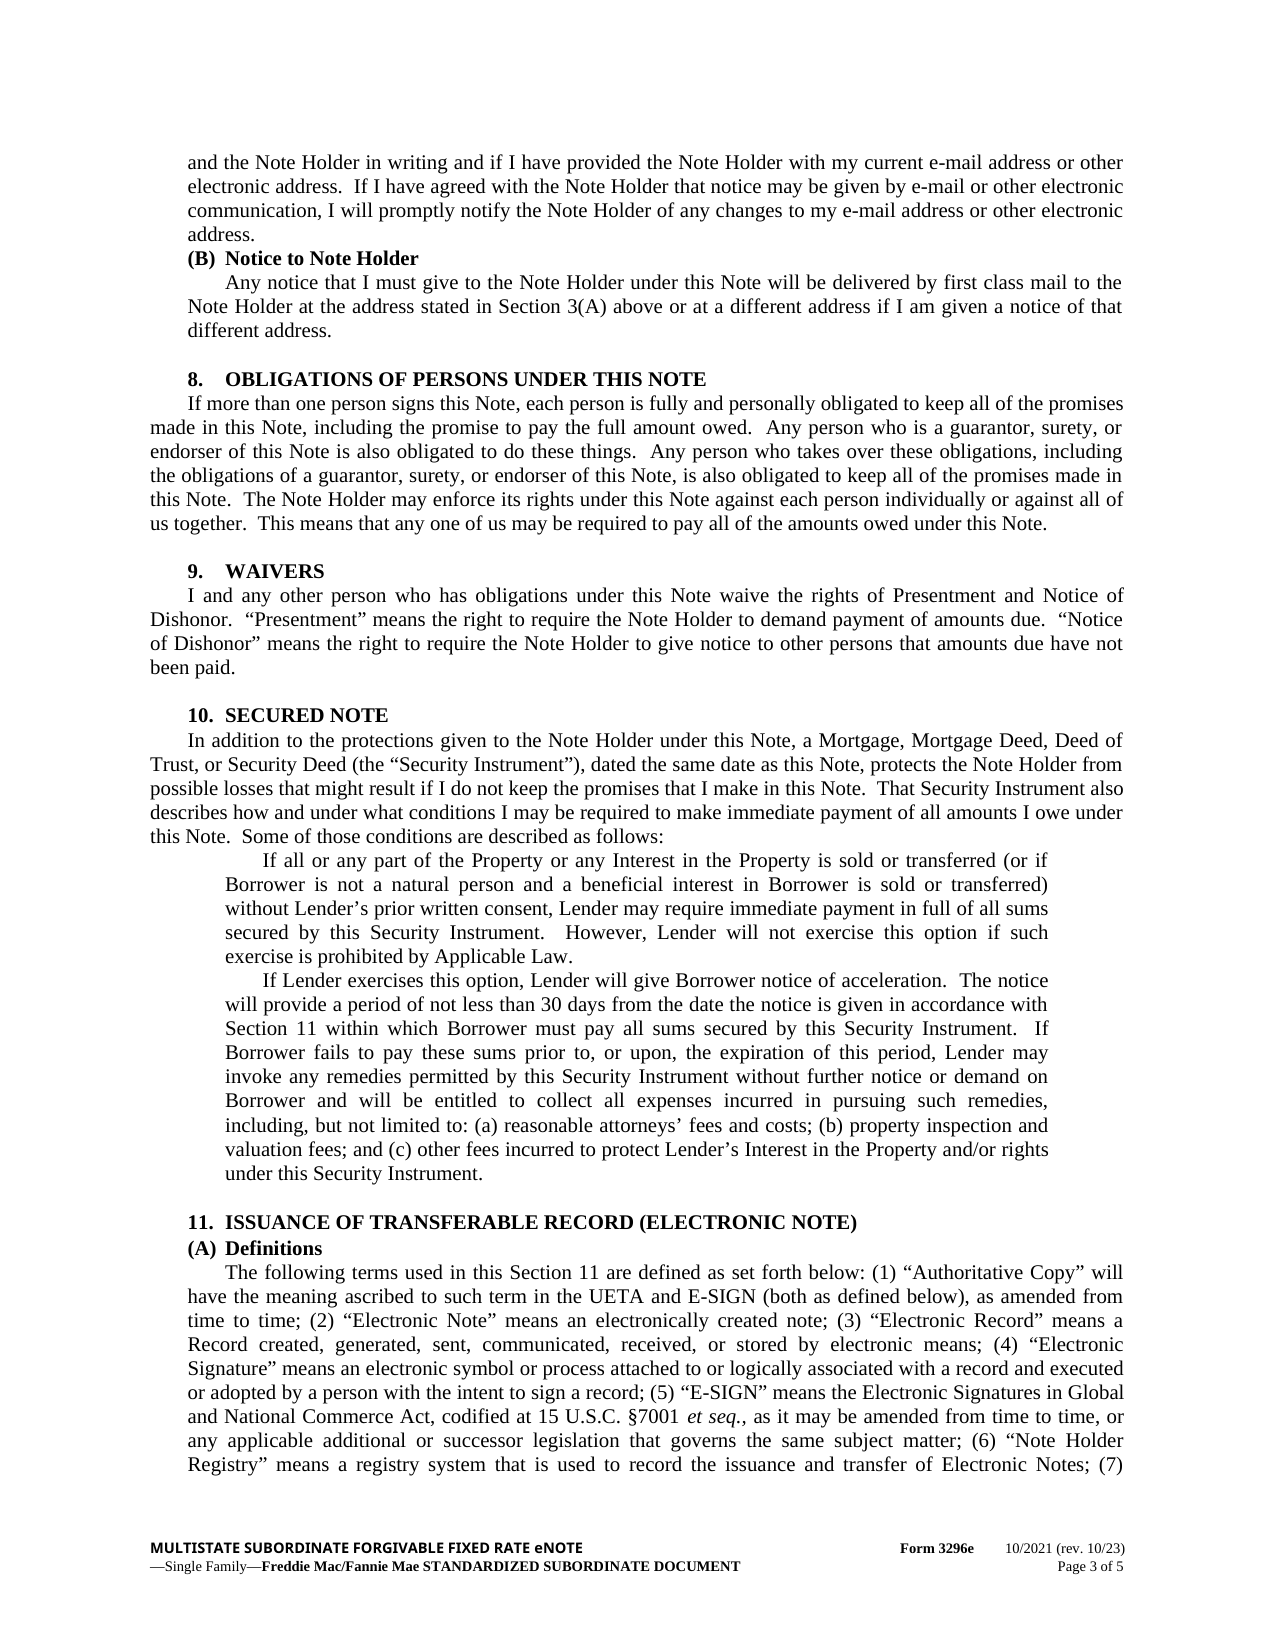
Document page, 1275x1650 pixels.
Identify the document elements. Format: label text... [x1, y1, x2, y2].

text Any notice that I must give to the Note Holder under this Note will be delivered by first class mail to the Note Holder at the address stated in Section 3(A) above or at a different address if I am given a notice of that different address. [187, 270, 1125, 342]
text I and any other person who has obligations under this Note waive the rights of Presentment and Notice of Dishonor. “Presentment” means the right to require the Note Holder to demand payment of amounts due. “Notice of Dishonor” means the right to require the Note Holder to give notice to other persons that amounts due have not been paid. [150, 583, 1125, 679]
text If more than one person signs this Note, each person is fully and personally obligated to keep all of the promises made in this Note, including the promise to pay the full amount owed. Any person who is a guarantor, surety, or endorser of this Note is also obligated to do these things. Any person who takes over these obligations, including the obligations of a guarantor, surety, or endorser of this Note, is also obligated to keep all of the promises made in this Note. The Note Holder may enforce its rights under this Note against each person individually or against all of us together. This means that any one of us may be required to pay all of the amounts owed under this Note. [150, 391, 1125, 535]
list Definitions [150, 1236, 1125, 1259]
text In addition to the protections given to the Note Holder under this Note, a Mortgage, Mortgage Deed, Deed of Trust, or Security Deed (the “Security Instrument”), dated the same date as this Note, protects the Note Holder from possible losses that might result if I do not keep the promises that I make in this Note. That Security Instrument also describes how and under what conditions I may be required to make immediate payment of all amounts I owe under this Note. Some of those conditions are described as follows: [150, 727, 1125, 848]
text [187, 150, 1125, 246]
text If Lender exercises this option, Lender will give Borrower notice of acceleration. The notice will provide a period of not less than 30 days from the date the notice is given in accordance with Section 11 within which Borrower must pay all sums secured by this Security Instrument. If Borrower fails to pay these sums prior to, or upon, the expiration of this period, Lender may invoke any remedies permitted by this Security Instrument without further notice or demand on Borrower and will be entitled to collect all expenses incurred in pursuing such remedies, including, but not limited to: (a) reasonable attorneys’ fees and costs; (b) property inspection and valuation fees; and (c) other fees incurred to protect Lender’s Interest in the Property and/or rights under this Security Instrument. [225, 968, 1050, 1185]
list Notice to Note Holder [187, 246, 1125, 270]
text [187, 1259, 1125, 1476]
text 9. WAIVERS [150, 559, 1125, 583]
text 11. ISSUANCE OF TRANSFERABLE RECORD (ELECTRONIC NOTE) [150, 1210, 1125, 1234]
text 8. OBLIGATIONS OF PERSONS UNDER THIS NOTE [150, 367, 1125, 391]
text 10. SECURED NOTE [150, 703, 1125, 727]
text If all or any part of the Property or any Interest in the Property is sold or transferred (or if Borrower is not a natural person and a beneficial interest in Borrower is sold or transferred) without Lender’s prior written consent, Lender may require immediate payment in full of all sums secured by this Security Instrument. However, Lender will not exercise this option if such exercise is prohibited by Applicable Law. [225, 848, 1050, 968]
